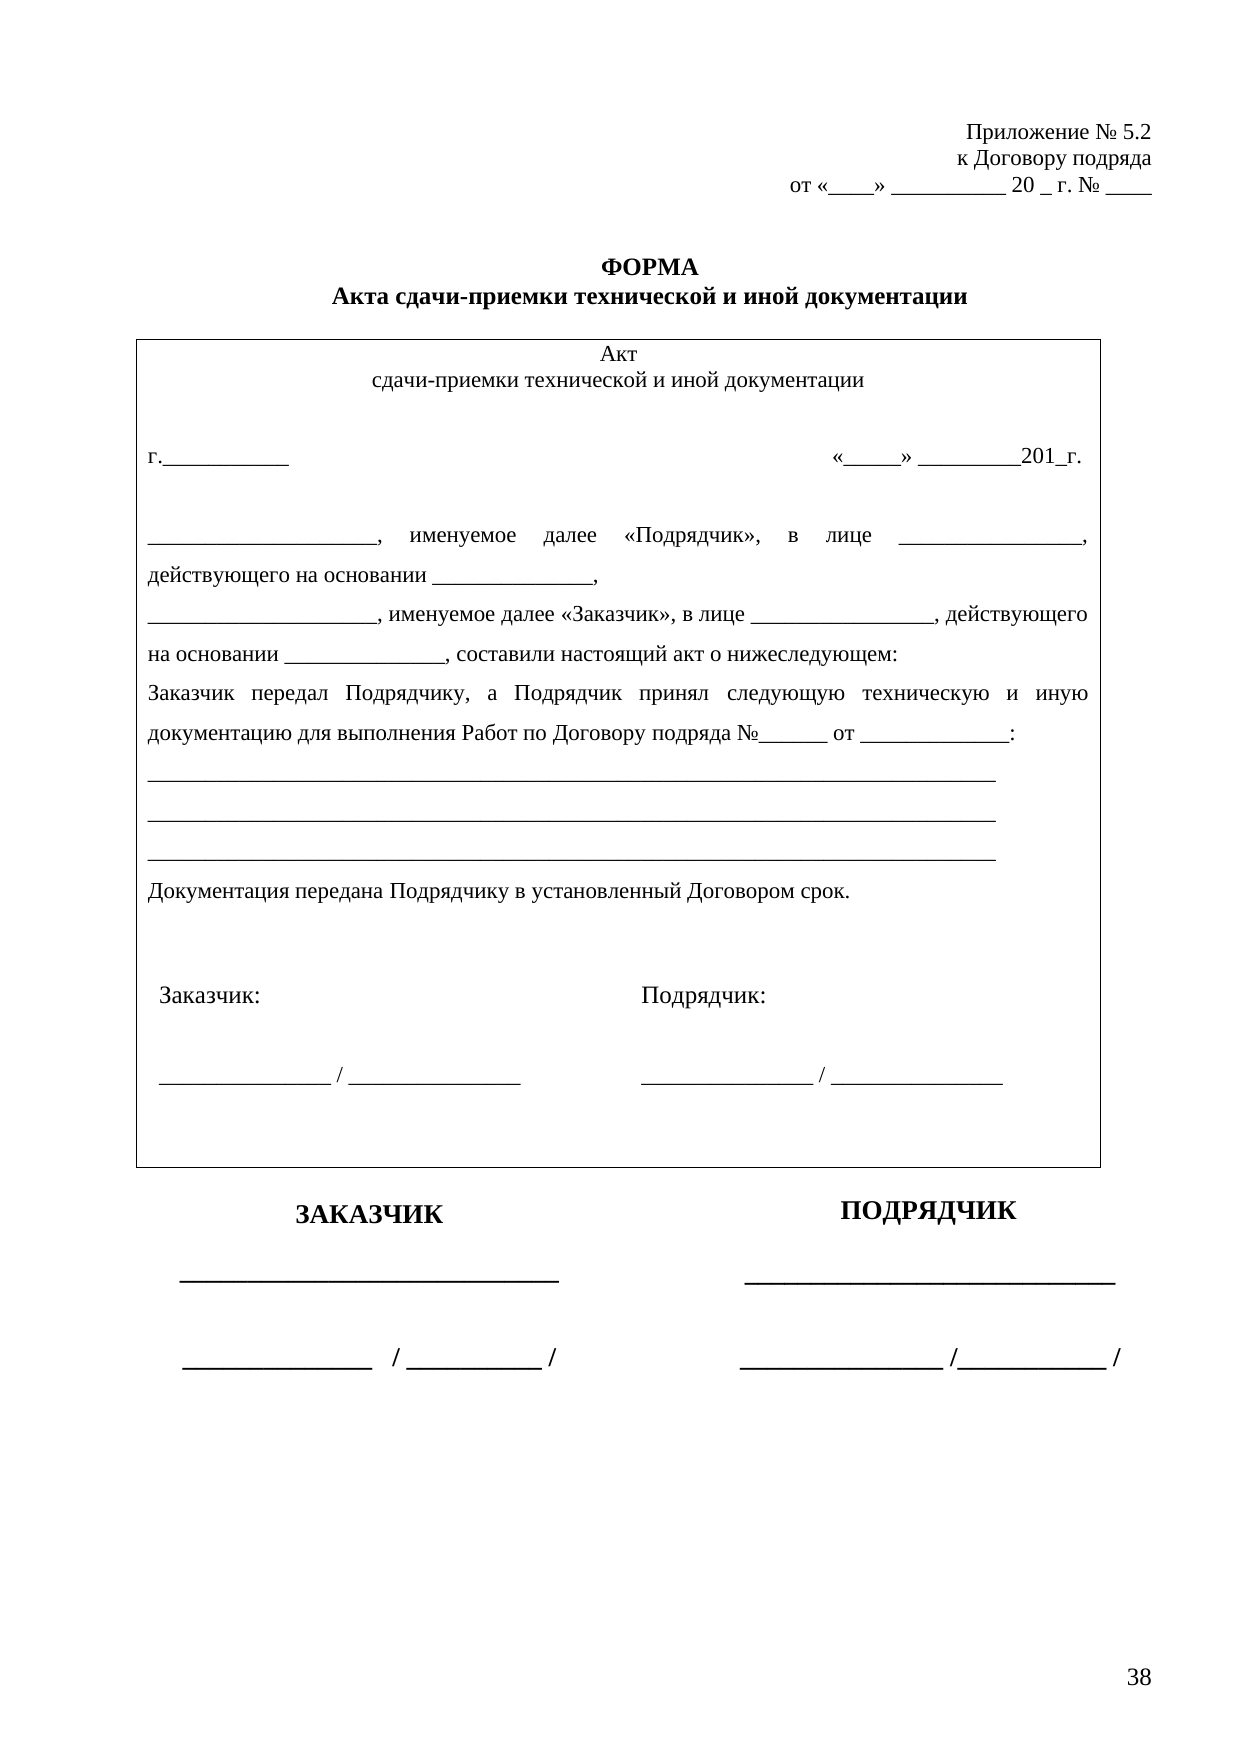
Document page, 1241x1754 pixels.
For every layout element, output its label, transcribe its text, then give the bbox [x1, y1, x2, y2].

text к Договору подряда [679, 144, 1152, 171]
table_cell ______________ / __________ / [89, 1310, 649, 1372]
text Приложение № 5.2 [679, 118, 1152, 144]
table_header Акт сдачи-приемки технической и иной документации г.___________ «_____» _________201_г. ____________________, именуемое далее «Подрядчик», в лице ________________, действующего на основании ______________, ____________________, именуемое далее «Заказчик», в лице ________________, действующего на основании ______________, составили настоящий акт о нижеследующем: Заказчик передал Подрядчику, а Подрядчик принял следующую техническую и иную документацию для выполнения Работ по Договору подряда №______ от _____________: __________________________________________________________________________ __________________________________________________________________________ __________________________________________________________________________ Документация передана Подрядчику в установленный Договором срок. [137, 340, 1100, 1167]
table_cell _______________ /___________ / [650, 1310, 1211, 1372]
title Акта сдачи-приемки технической и иной документации [148, 281, 1152, 310]
table_header ПОДРЯДЧИК ____________________________ [650, 1194, 1211, 1310]
title ФОРМА [148, 252, 1152, 281]
text от «____» __________ 20 _ г. № ____ [679, 171, 1152, 197]
table_header ЗАКАЗЧИК ____________________________ [89, 1194, 649, 1310]
